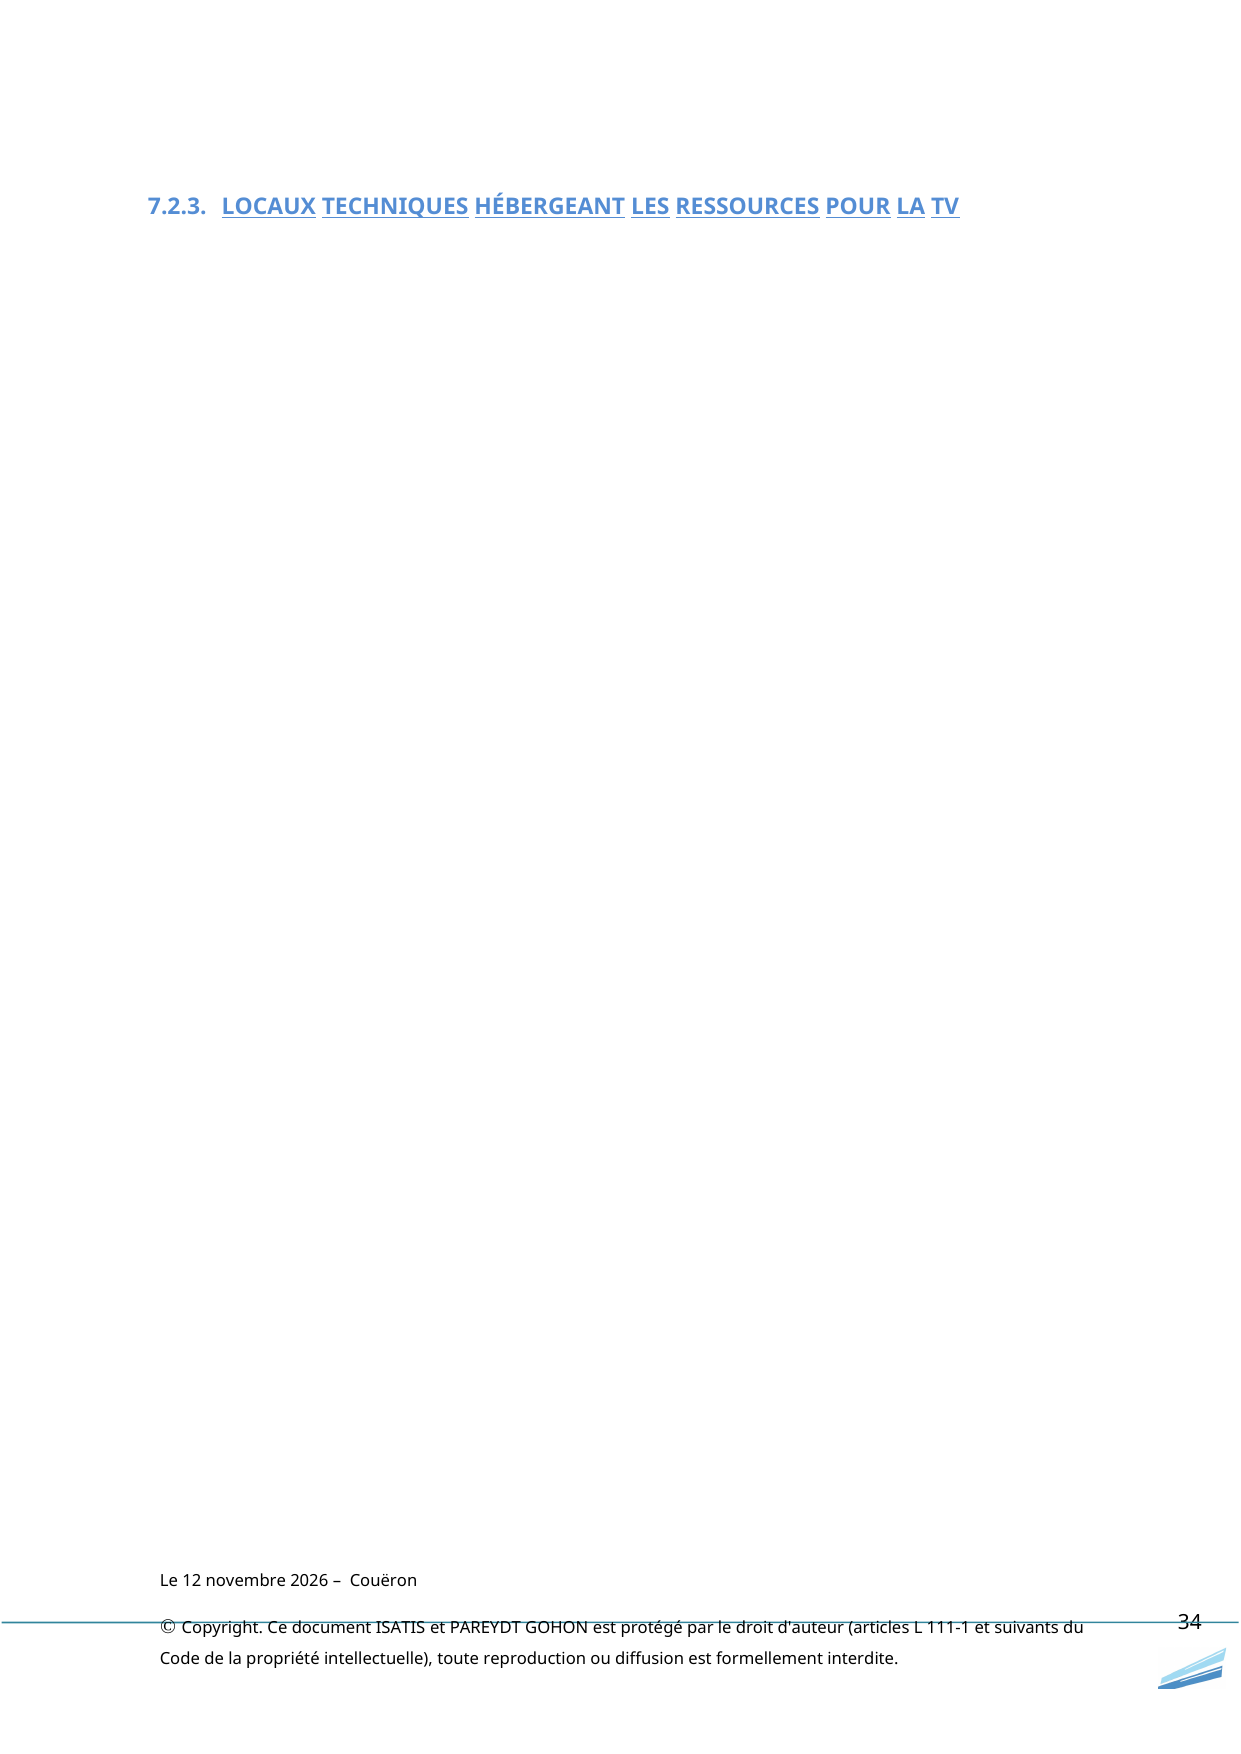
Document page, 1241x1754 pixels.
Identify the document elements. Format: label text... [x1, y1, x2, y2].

picture [1157, 1647, 1227, 1689]
subtitle Locaux techniques hébergeant les ressources pour la tv [148, 190, 1092, 222]
